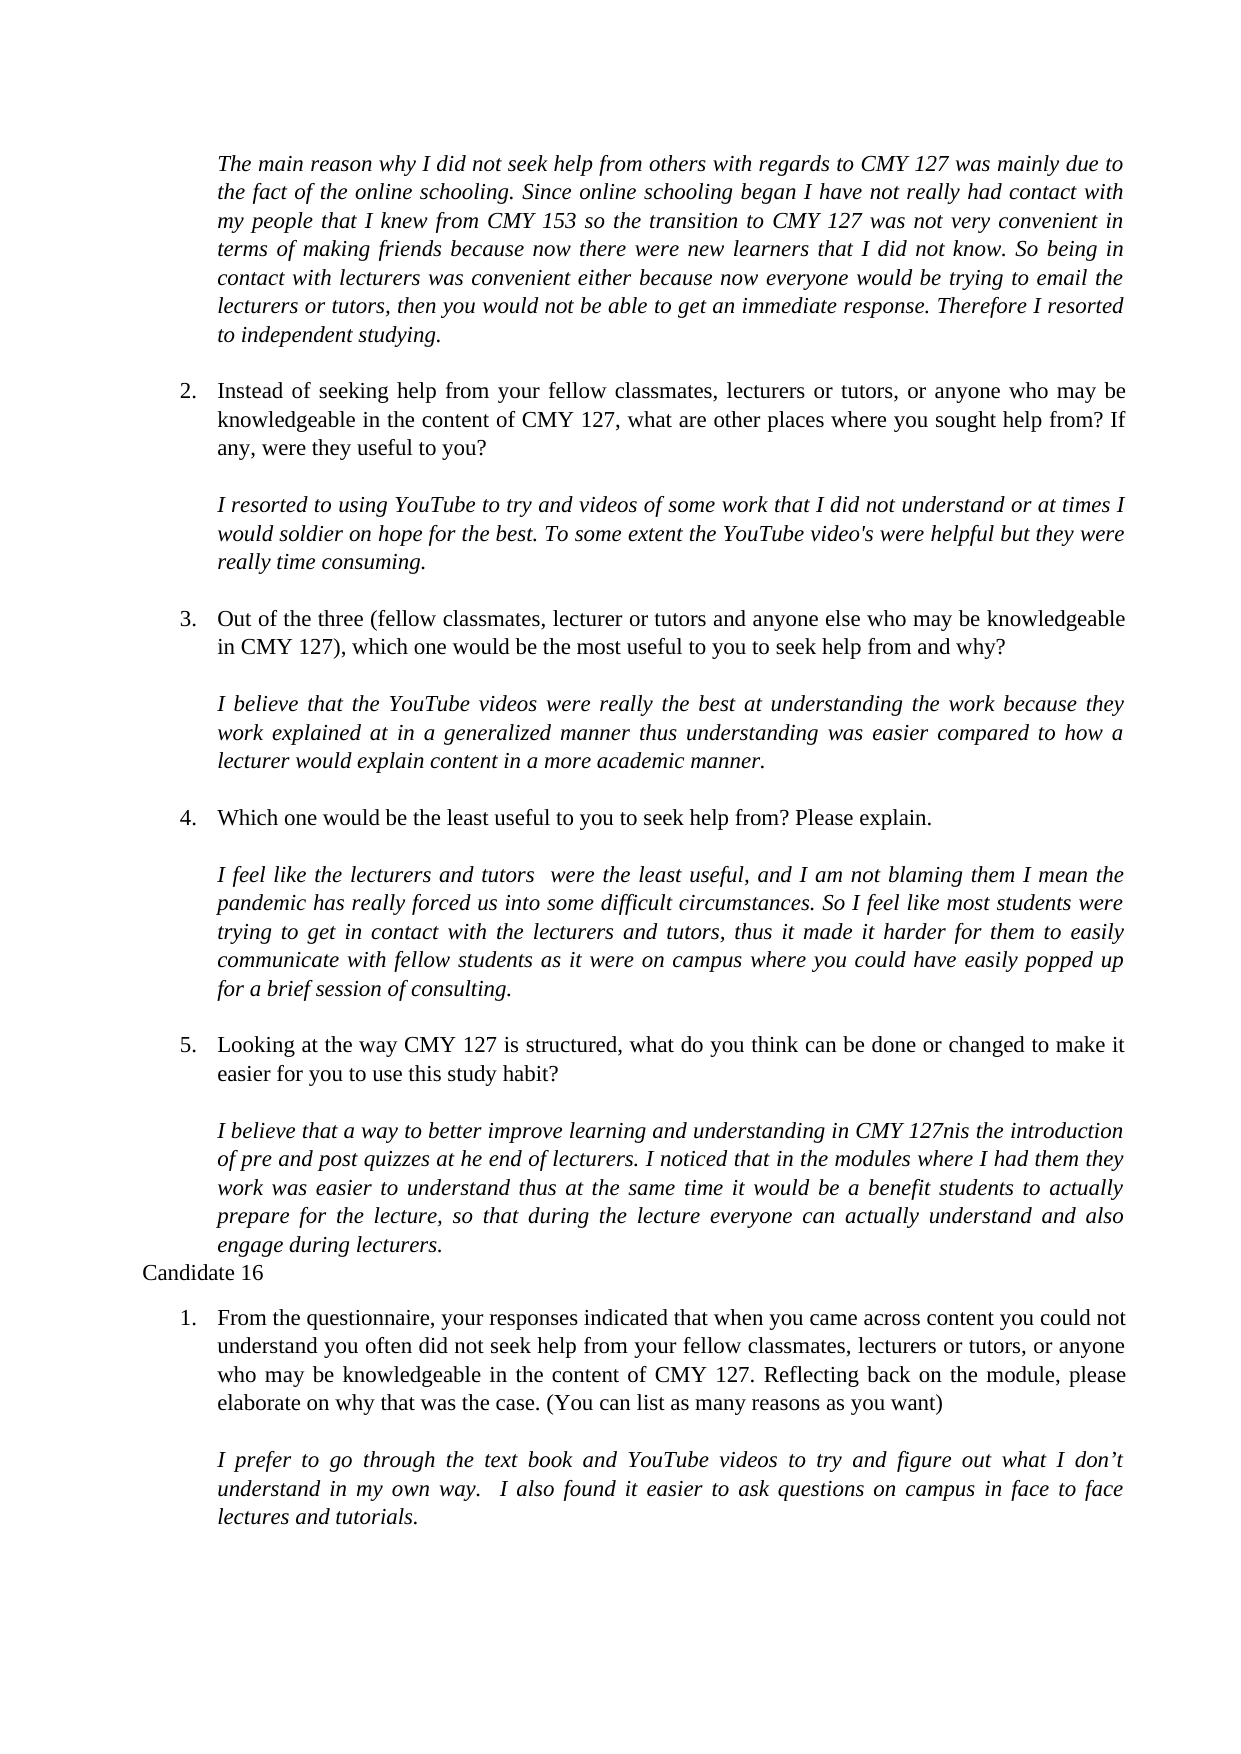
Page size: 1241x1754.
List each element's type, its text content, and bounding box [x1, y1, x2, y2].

text I prefer to go through the text book and YouTube videos to try and figure out what I don’t understand in my own way. I also found it easier to ask questions on campus in face to face lectures and tutorials. [217, 1446, 1128, 1529]
text Candidate 16 [142, 1259, 1128, 1285]
text The main reason why I did not seek help from others with regards to CMY 127 was mainly due to the fact of the online schooling. Since online schooling began I have not really had contact with my people that I knew from CMY 153 so the transition to CMY 127 was not very convenient in terms of making friends because now there were new learners that I did not know. So being in contact with lecturers was convenient either because now everyone would be trying to email the lecturers or tutors, then you would not be able to get an immediate response. Therefore I resorted to independent studying. [217, 150, 1128, 347]
list From the questionnaire, your responses indicated that when you came across content you could not understand you often did not seek help from your fellow classmates, lecturers or tutors, or anyone who may be knowledgeable in the content of CMY 127. Reflecting back on the module, please elaborate on why that was the case. (You can list as many reasons as you want) [179, 1304, 1128, 1416]
text I believe that the YouTube videos were really the best at understanding the work because they work explained at in a generalized manner thus understanding was easier compared to how a lecturer would explain content in a more academic manner. [217, 690, 1128, 773]
list Out of the three (fellow classmates, lecturer or tutors and anyone else who may be knowledgeable in CMY 127), which one would be the most useful to you to seek help from and why? [179, 605, 1128, 660]
text I resorted to using YouTube to try and videos of some work that I did not understand or at times I would soldier on hope for the best. To some extent the YouTube video's were helpful but they were really time consuming. [217, 491, 1128, 574]
text I feel like the lecturers and tutors were the least useful, and I am not blaming them I mean the pandemic has really forced us into some difficult circumstances. So I feel like most students were trying to get in contact with the lecturers and tutors, thus it made it harder for them to easily communicate with fellow students as it were on campus where you could have easily popped up for a brief session of consulting. [217, 861, 1128, 1001]
list Looking at the way CMY 127 is structured, what do you think can be done or changed to make it easier for you to use this study habit? [179, 1032, 1128, 1086]
list Which one would be the least useful to you to seek help from? Please explain. [179, 804, 1128, 830]
list Instead of seeking help from your fellow classmates, lecturers or tutors, or anyone who may be knowledgeable in the content of CMY 127, what are other places where you sought help from? If any, were they useful to you? [179, 377, 1128, 461]
text I believe that a way to better improve learning and understanding in CMY 127nis the introduction of pre and post quizzes at he end of lecturers. I noticed that in the modules where I had them they work was easier to understand thus at the same time it would be a benefit students to actually prepare for the lecture, so that during the lecture everyone can actually understand and also engage during lecturers. [217, 1117, 1128, 1257]
